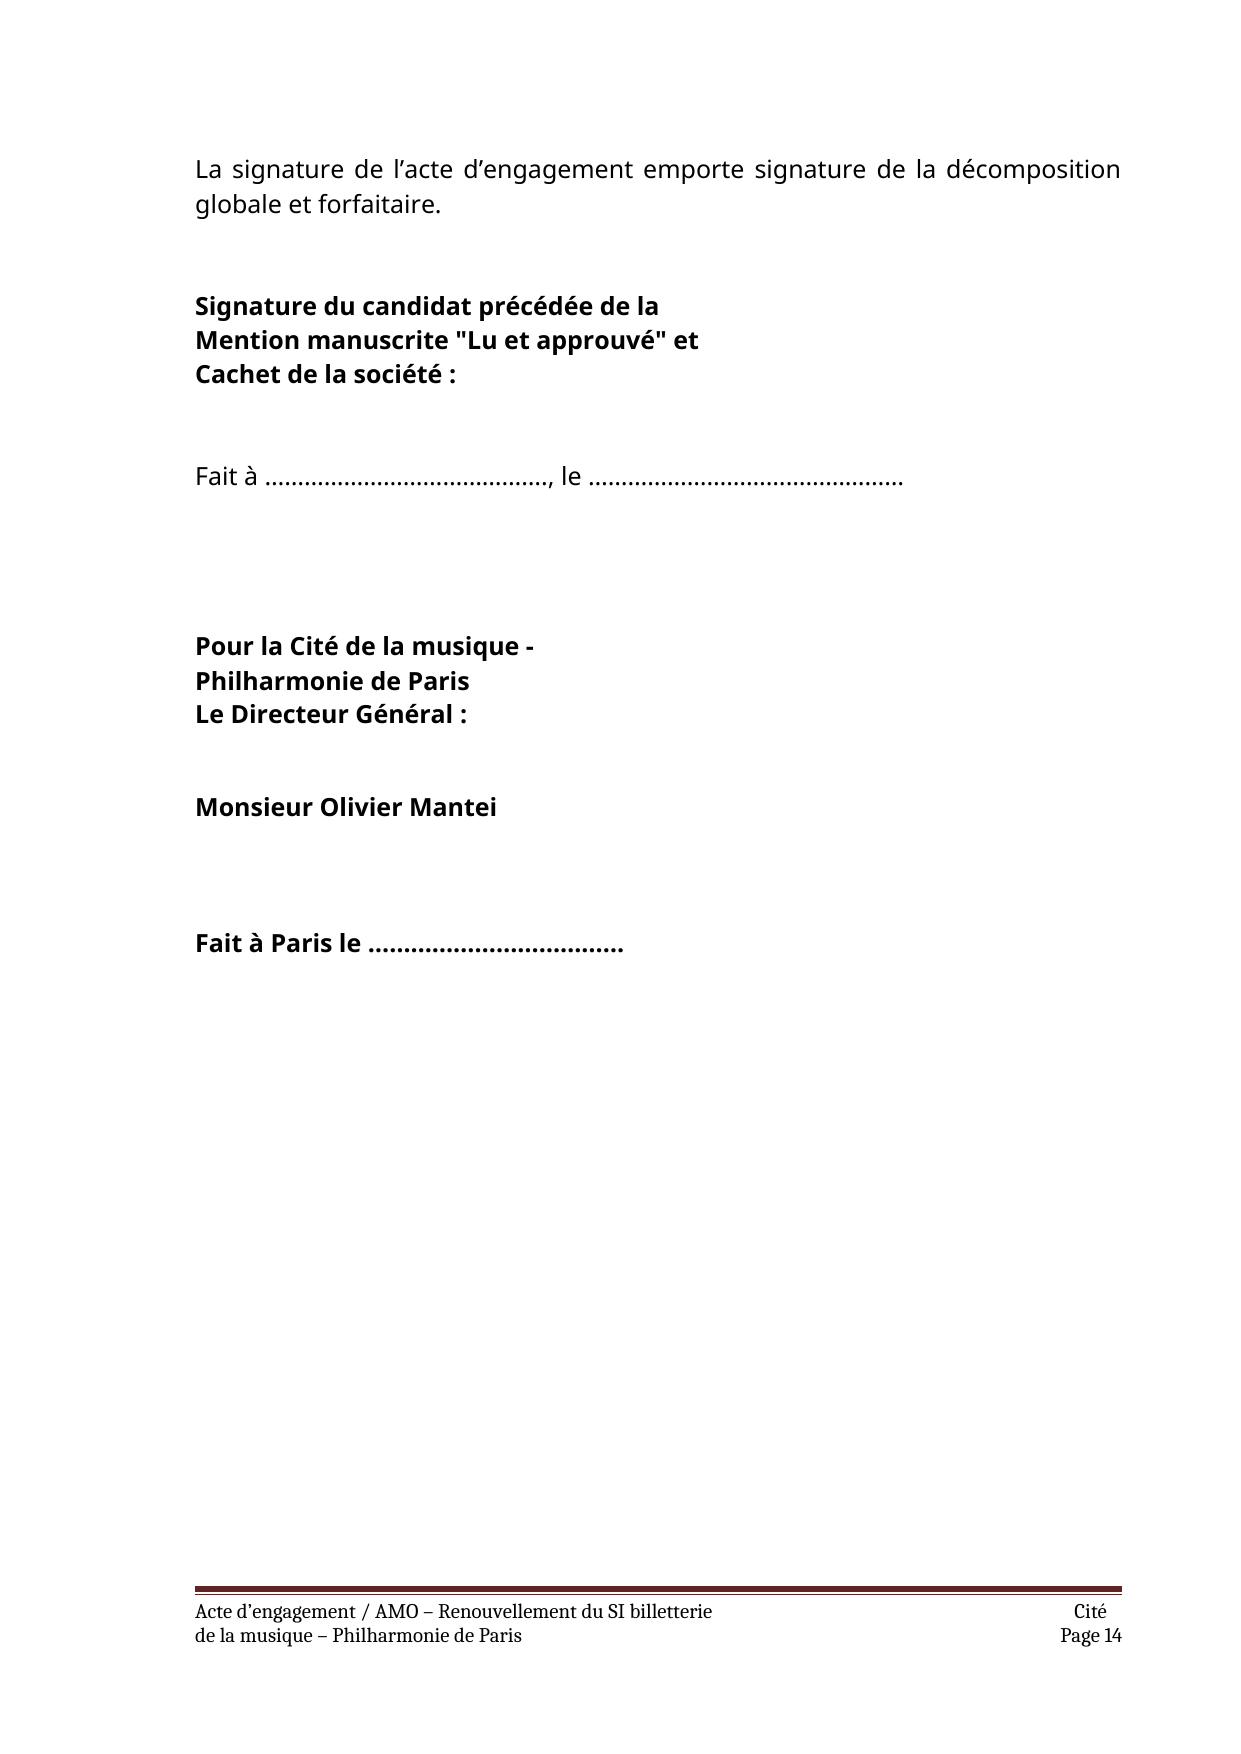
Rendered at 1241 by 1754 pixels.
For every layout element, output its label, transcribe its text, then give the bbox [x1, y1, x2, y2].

text Fait à Paris le ……………………………… [195, 926, 1122, 960]
text Fait à ……………………………………., le ………………………………………… [195, 459, 1122, 493]
text Philharmonie de Paris [195, 663, 1122, 697]
text La signature de l’acte d’engagement emporte signature de la décomposition globale et forfaitaire. [195, 152, 1122, 220]
text Signature du candidat précédée de la [195, 288, 1122, 322]
text Cachet de la société : [195, 357, 1122, 391]
text Monsieur Olivier Mantei [195, 789, 1122, 823]
text Pour la Cité de la musique - [195, 629, 1122, 663]
text Mention manuscrite "Lu et approuvé" et [195, 322, 1122, 357]
text Le Directeur Général : [195, 697, 1122, 731]
